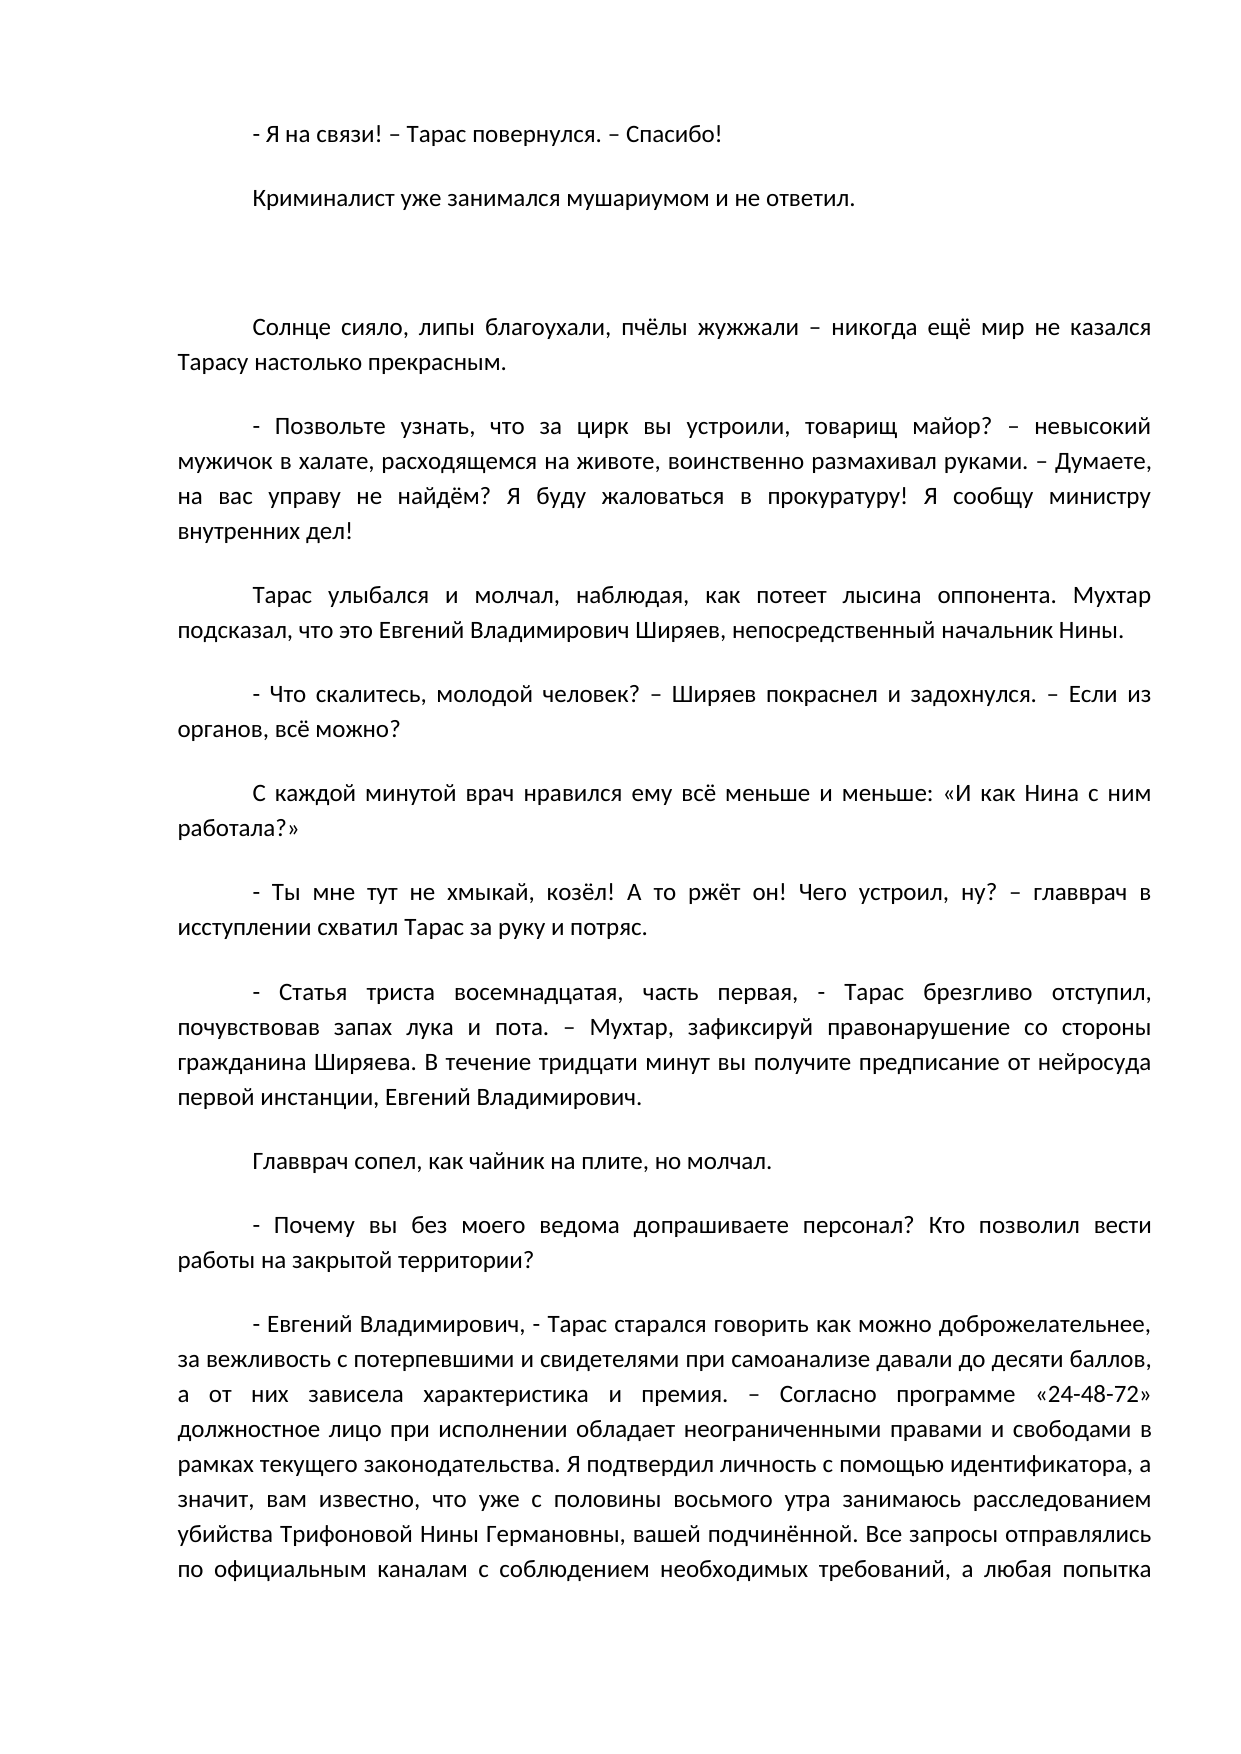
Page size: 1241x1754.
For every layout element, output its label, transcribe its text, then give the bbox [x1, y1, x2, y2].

text Тарас улыбался и молчал, наблюдая, как потеет лысина оппонента. Мухтар подсказал, что это Евгений Владимирович Ширяев, непосредственный начальник Нины. [177, 579, 1152, 644]
text - Статья триста восемнадцатая, часть первая, - Тарас брезгливо отступил, почувствовав запах лука и пота. – Мухтар, зафиксируй правонарушение со стороны гражданина Ширяева. В течение тридцати минут вы получите предписание от нейросуда первой инстанции, Евгений Владимирович. [177, 976, 1152, 1111]
text - Что скалитесь, молодой человек? – Ширяев покраснел и задохнулся. – Если из органов, всё можно? [177, 678, 1152, 744]
text Главврач сопел, как чайник на плите, но молчал. [177, 1145, 1152, 1175]
text Криминалист уже занимался мушариумом и не ответил. [177, 182, 1152, 213]
text - Позвольте узнать, что за цирк вы устроили, товарищ майор? – невысокий мужичок в халате, расходящемся на животе, воинственно размахивал руками. – Думаете, на вас управу не найдём? Я буду жаловаться в прокуратуру! Я сообщу министру внутренних дел! [177, 410, 1152, 545]
text - Почему вы без моего ведома допрашиваете персонал? Кто позволил вести работы на закрытой территории? [177, 1209, 1152, 1274]
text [177, 1308, 1152, 1584]
text Солнце сияло, липы благоухали, пчёлы жужжали – никогда ещё мир не казался Тарасу настолько прекрасным. [177, 311, 1152, 376]
text - Я на связи! – Тарас повернулся. – Спасибо! [177, 118, 1152, 149]
text С каждой минутой врач нравился ему всё меньше и меньше: «И как Нина с ним работала?» [177, 777, 1152, 843]
text - Ты мне тут не хмыкай, козёл! А то ржёт он! Чего устроил, ну? – главврач в исступлении схватил Тарас за руку и потряс. [177, 876, 1152, 942]
